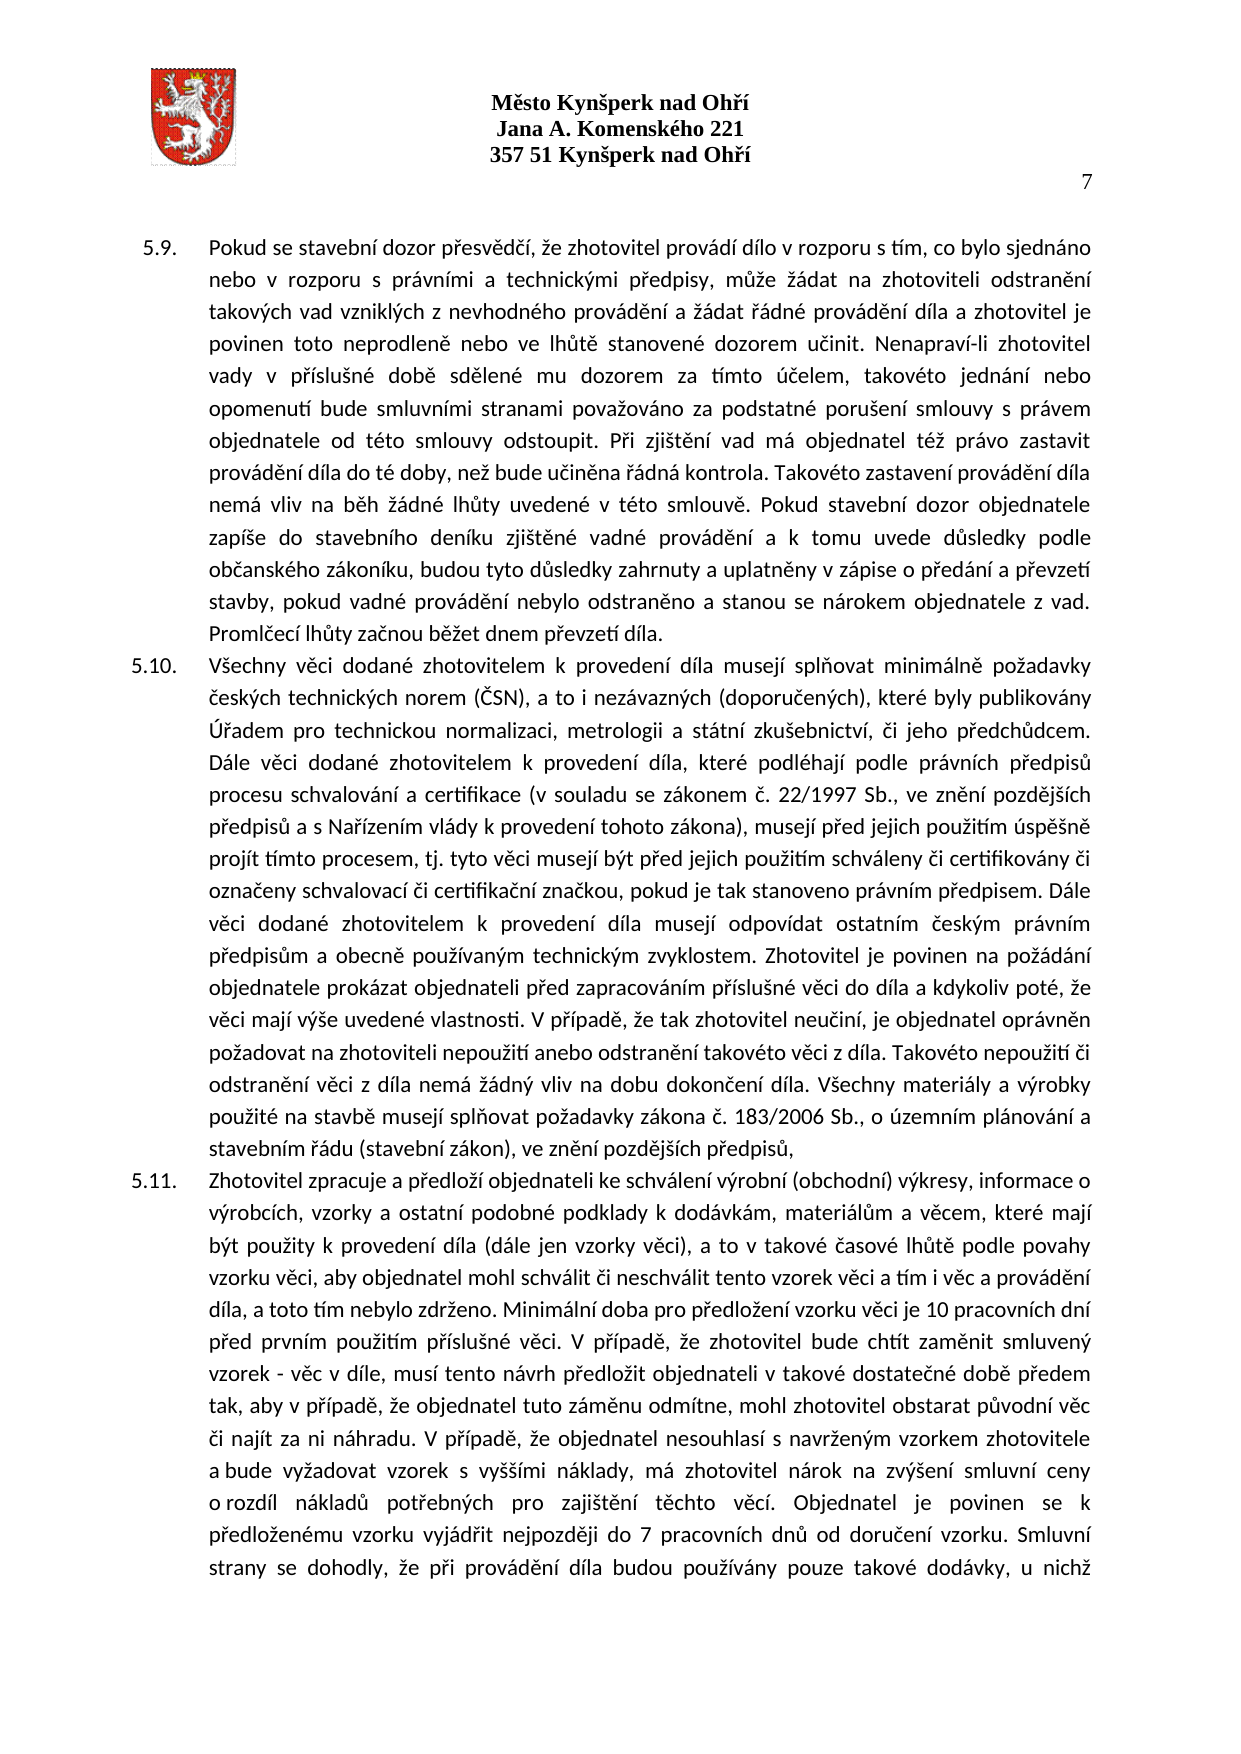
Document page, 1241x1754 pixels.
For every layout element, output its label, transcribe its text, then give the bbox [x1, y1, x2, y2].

list Všechny věci dodané zhotovitelem k provedení díla musejí splňovat minimálně požadavky českých technických norem (ČSN), a to i nezávazných (doporučených), které byly publikovány Úřadem pro technickou normalizaci, metrologii a státní zkušebnictví, či jeho předchůdcem. Dále věci dodané zhotovitelem k provedení díla, které podléhají podle právních předpisů procesu schvalování a certifikace (v souladu se zákonem č. 22/1997 Sb., ve znění pozdějších předpisů a s Nařízením vlády k provedení tohoto zákona), musejí před jejich použitím úspěšně projít tímto procesem, tj. tyto věci musejí být před jejich použitím schváleny či certifikovány či označeny schvalovací či certifikační značkou, pokud je tak stanoveno právním předpisem. Dále věci dodané zhotovitelem k provedení díla musejí odpovídat ostatním českým právním předpisům a obecně používaným technickým zvyklostem. Zhotovitel je povinen na požádání objednatele prokázat objednateli před zapracováním příslušné věci do díla a kdykoliv poté, že věci mají výše uvedené vlastnosti. V případě, že tak zhotovitel neučiní, je objednatel oprávněn požadovat na zhotoviteli nepoužití anebo odstranění takovéto věci z díla. Takovéto nepoužití či odstranění věci z díla nemá žádný vliv na dobu dokončení díla. Všechny materiály a výrobky použité na stavbě musejí splňovat požadavky zákona č. 183/2006 Sb., o územním plánování a stavebním řádu (stavební zákon), ve znění pozdějších předpisů, [177, 651, 1093, 1162]
picture [151, 68, 237, 166]
list Pokud se stavební dozor přesvědčí, že zhotovitel provádí dílo v rozporu s tím, co bylo sjednáno nebo v rozporu s právními a technickými předpisy, může žádat na zhotoviteli odstranění takových vad vzniklých z nevhodného provádění a žádat řádné provádění díla a zhotovitel je povinen toto neprodleně nebo ve lhůtě stanovené dozorem učinit. Nenapraví-li zhotovitel vady v příslušné době sdělené mu dozorem za tímto účelem, takovéto jednání nebo opomenutí bude smluvními stranami považováno za podstatné porušení smlouvy s právem objednatele od této smlouvy odstoupit. Při zjištění vad má objednatel též právo zastavit provádění díla do té doby, než bude učiněna řádná kontrola. Takovéto zastavení provádění díla nemá vliv na běh žádné lhůty uvedené v této smlouvě. Pokud stavební dozor objednatele zapíše do stavebního deníku zjištěné vadné provádění a k tomu uvede důsledky podle občanského zákoníku, budou tyto důsledky zahrnuty a uplatněny v zápise o předání a převzetí stavby, pokud vadné provádění nebylo odstraněno a stanou se nárokem objednatele z vad. Promlčecí lhůty začnou běžet dnem převzetí díla. [177, 233, 1093, 647]
